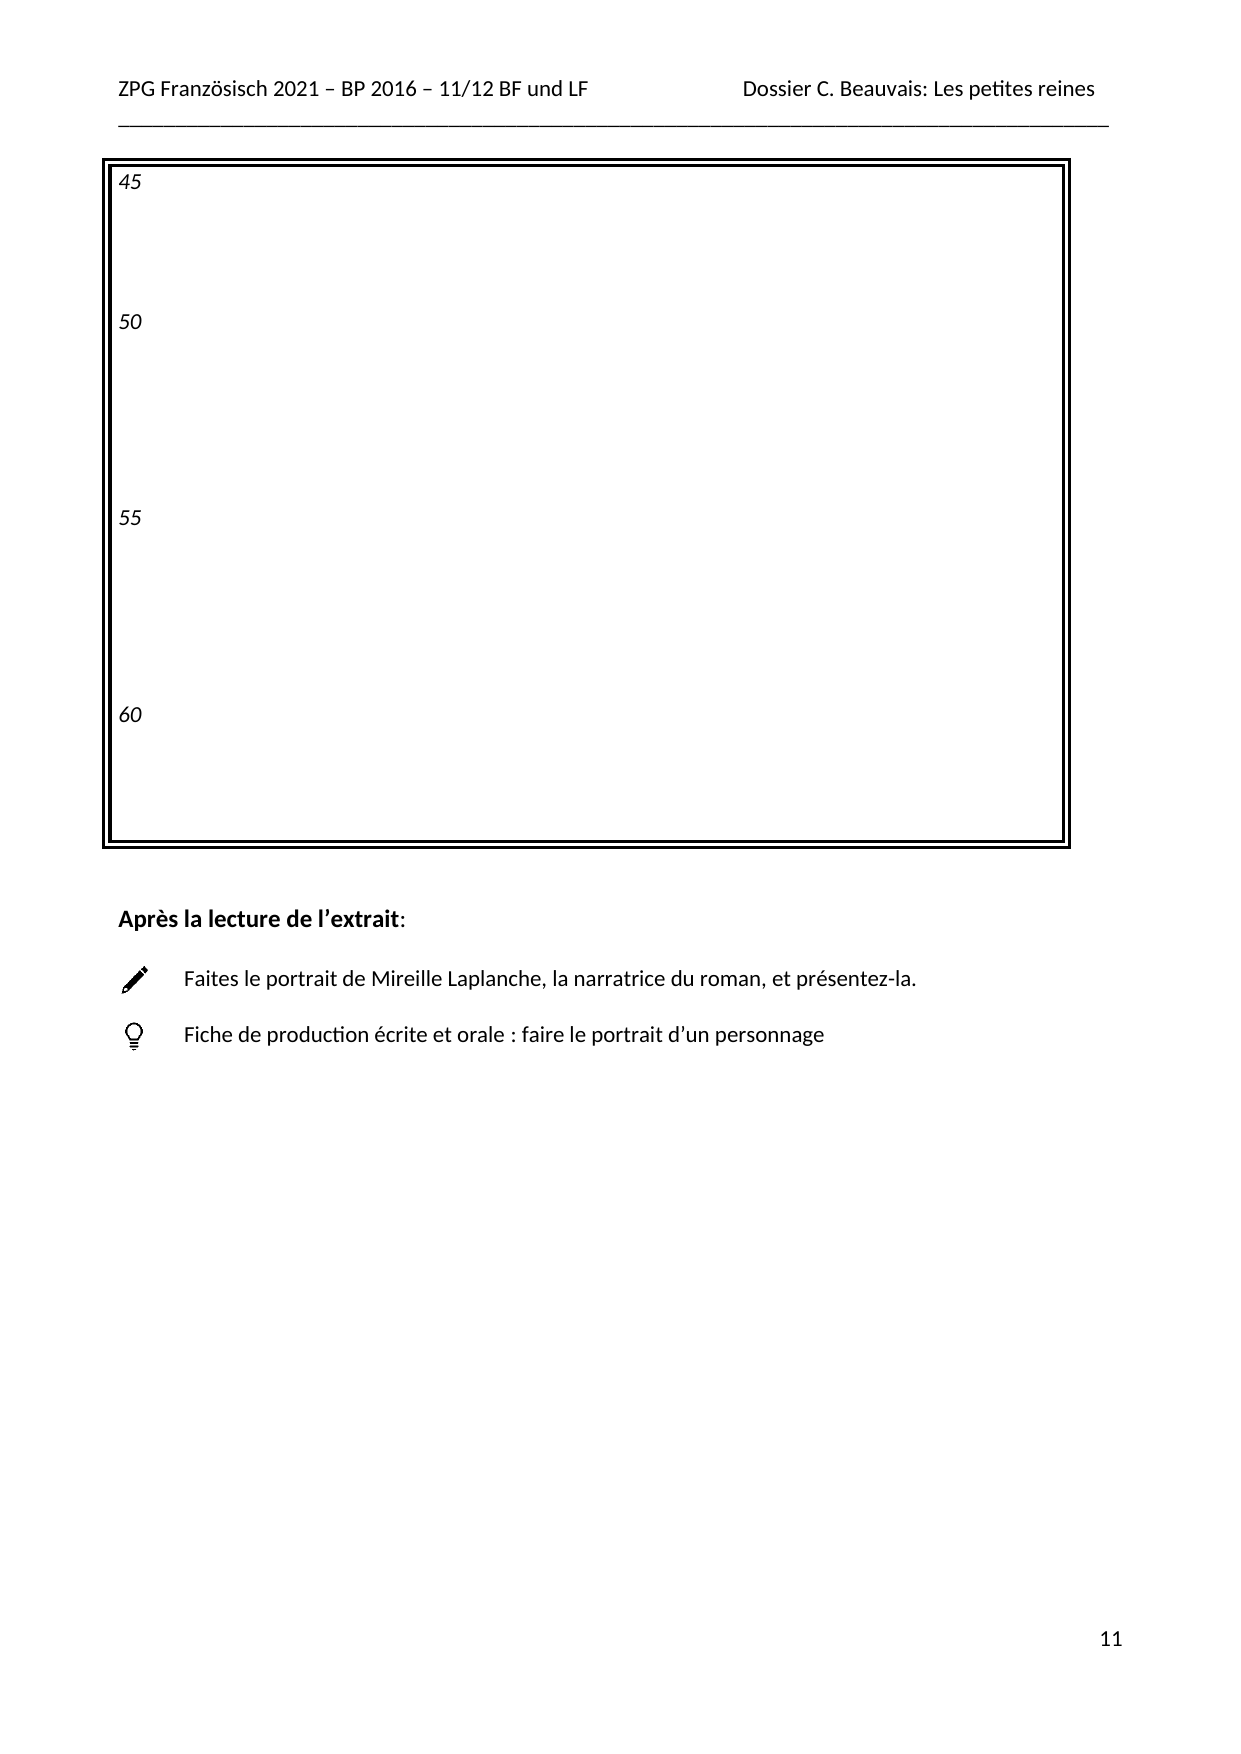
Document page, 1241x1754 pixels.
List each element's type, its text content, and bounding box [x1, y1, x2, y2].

picture [118, 964, 150, 996]
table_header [163, 161, 1066, 840]
table_cell Faites le portrait de Mireille Laplanche, la narratrice du roman, et présentez-la. [173, 964, 1074, 1020]
table_cell Fiche de production écrite et orale : faire le portrait d’un personnage [173, 1020, 1074, 1082]
table_cell [107, 1020, 173, 1082]
table_header Après la lecture de l’extrait: [107, 903, 1074, 964]
table_cell [107, 964, 173, 1020]
picture [118, 1020, 150, 1052]
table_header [107, 161, 162, 840]
